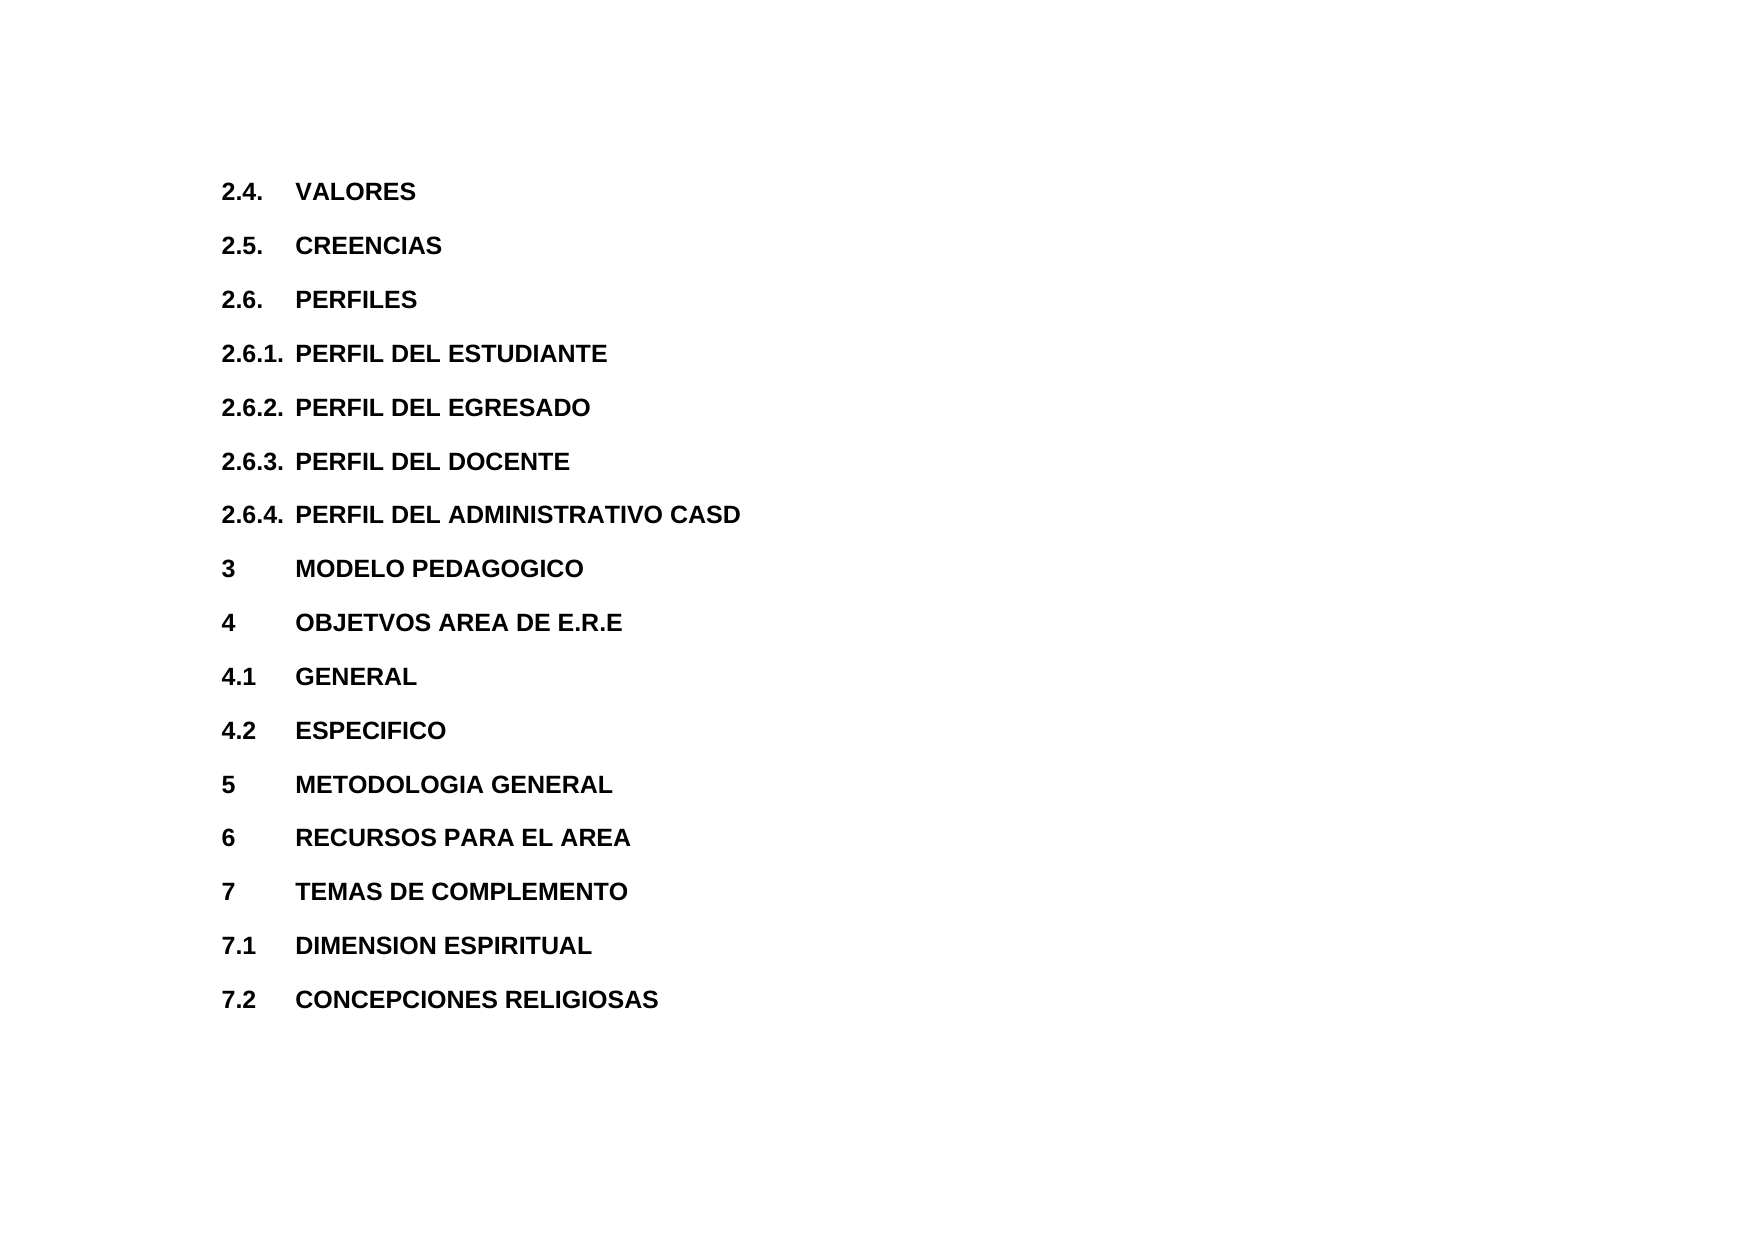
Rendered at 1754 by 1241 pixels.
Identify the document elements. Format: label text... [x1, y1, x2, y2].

text 3 MODELO PEDAGOGICO [148, 554, 1606, 583]
text 5 METODOLOGIA GENERAL [221, 769, 1606, 798]
text 2.6.1. PERFIL DEL ESTUDIANTE [221, 339, 1606, 367]
text 2.6. PERFILES [221, 285, 1606, 314]
text 2.6.2. PERFIL DEL EGRESADO [221, 393, 1606, 421]
text 4 OBJETVOS AREA DE E.R.E [221, 608, 1606, 637]
text 6 RECURSOS PARA EL AREA [221, 823, 1606, 852]
text 2.4. VALORES [221, 177, 1606, 206]
text 7 TEMAS DE COMPLEMENTO [221, 877, 1606, 906]
text 4.2 ESPECIFICO [221, 716, 1606, 744]
text 4.1 GENERAL [221, 662, 1606, 691]
text 2.6.3. PERFIL DEL DOCENTE [221, 446, 1606, 475]
text 2.6.4. PERFIL DEL ADMINISTRATIVO CASD [221, 500, 1606, 529]
text 7.2 CONCEPCIONES RELIGIOSAS [221, 985, 1606, 1014]
text 2.5. CREENCIAS [221, 231, 1606, 260]
text 7.1 DIMENSION ESPIRITUAL [221, 931, 1606, 960]
